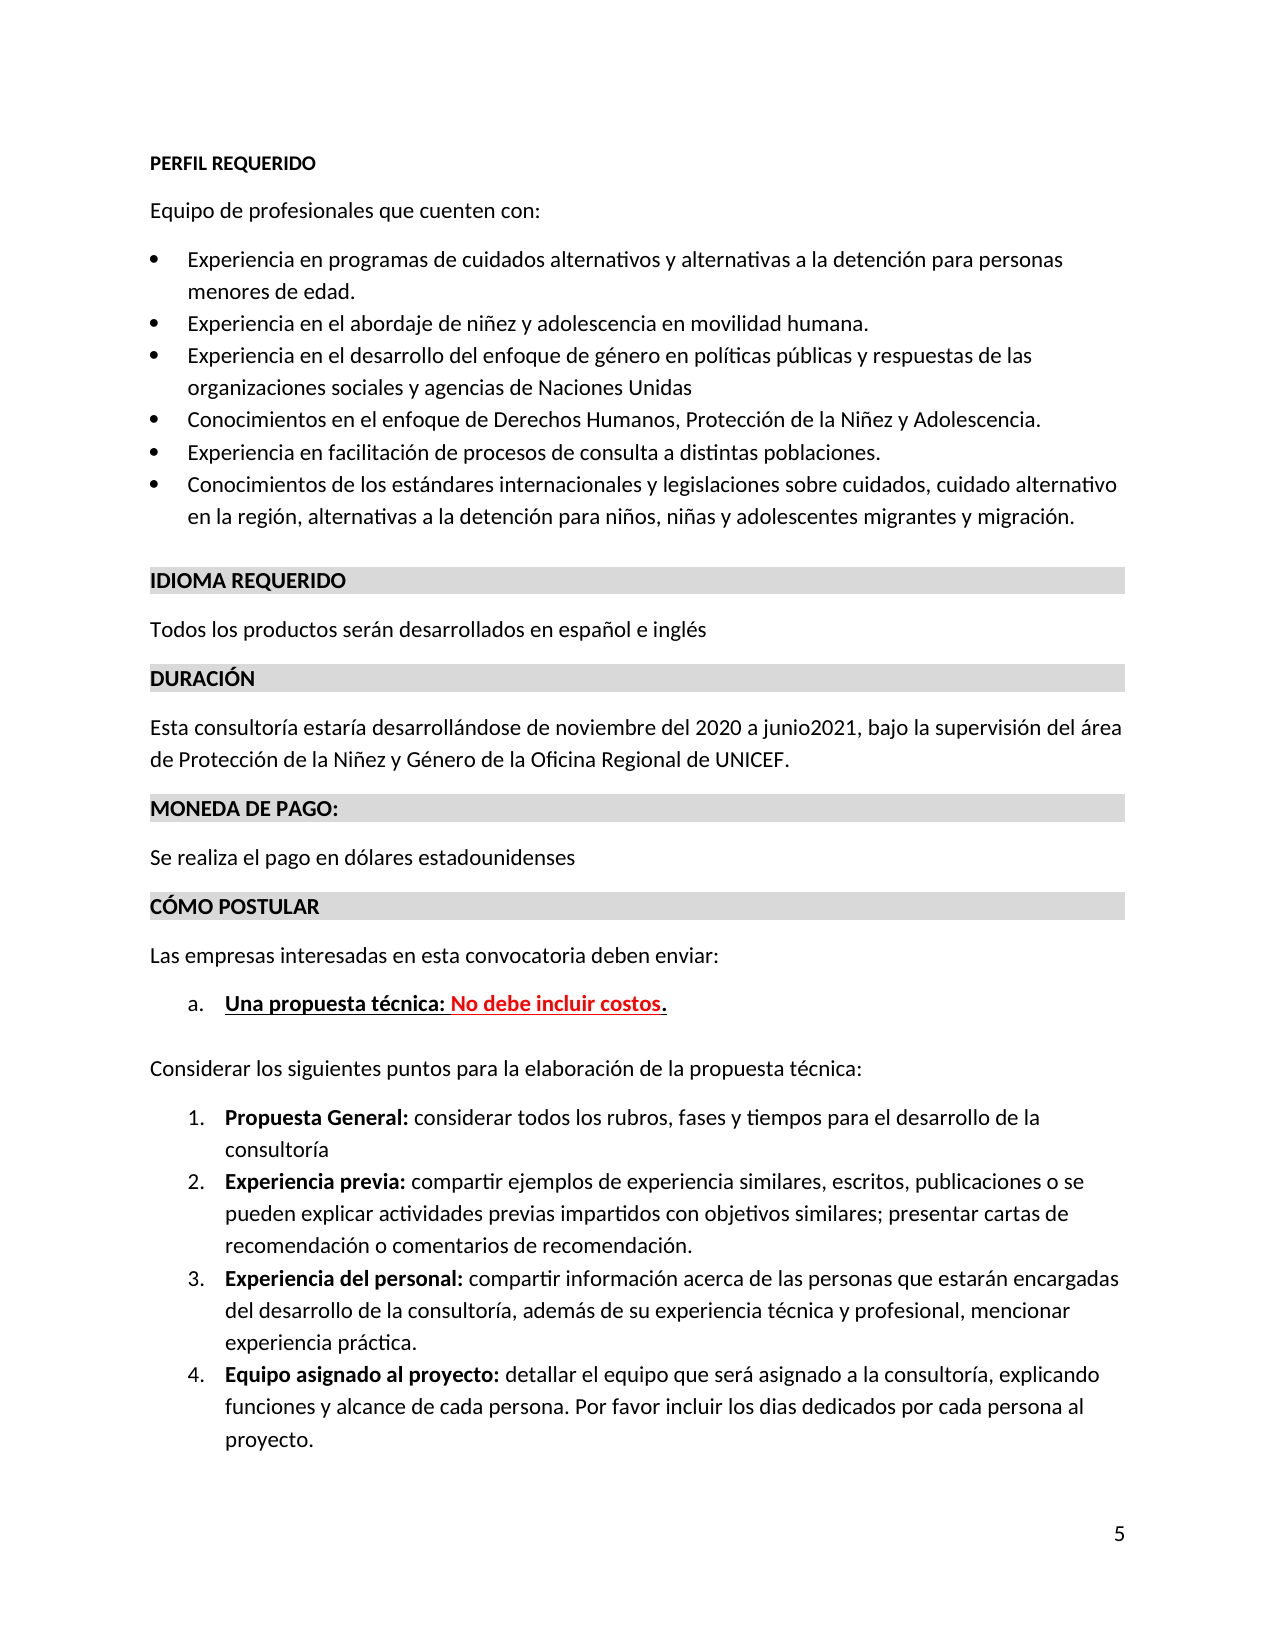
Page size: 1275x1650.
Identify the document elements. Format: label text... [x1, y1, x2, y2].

text CÓMO POSTULAR [150, 892, 1125, 920]
text Esta consultoría estaría desarrollándose de noviembre del 2020 a junio2021, bajo la supervisión del área de Protección de la Niñez y Género de la Oficina Regional de UNICEF. [150, 713, 1125, 773]
list Experiencia en el abordaje de niñez y adolescencia en movilidad humana. [150, 309, 1125, 337]
text DURACIÓN [150, 664, 1125, 692]
text MONEDA DE PAGO: [150, 794, 1125, 822]
list Experiencia previa: compartir ejemplos de experiencia similares, escritos, publicaciones o se pueden explicar actividades previas impartidos con objetivos similares; presentar cartas de recomendación o comentarios de recomendación. [187, 1167, 1125, 1259]
list Una propuesta técnica: No debe incluir costos. [187, 989, 1125, 1018]
text Considerar los siguientes puntos para la elaboración de la propuesta técnica: [150, 1054, 1125, 1082]
list Propuesta General: considerar todos los rubros, fases y tiempos para el desarrollo de la consultoría [187, 1103, 1125, 1163]
list Experiencia del personal: compartir información acerca de las personas que estarán encargadas del desarrollo de la consultoría, además de su experiencia técnica y profesional, mencionar experiencia práctica. [187, 1264, 1125, 1356]
text Se realiza el pago en dólares estadounidenses [150, 843, 1125, 871]
text Todos los productos serán desarrollados en español e inglés [150, 615, 1125, 643]
list Experiencia en facilitación de procesos de consulta a distintas poblaciones. [150, 438, 1125, 466]
list Experiencia en el desarrollo del enfoque de género en políticas públicas y respuestas de las organizaciones sociales y agencias de Naciones Unidas [150, 341, 1125, 401]
list Equipo asignado al proyecto: detallar el equipo que será asignado a la consultoría, explicando funciones y alcance de cada persona. Por favor incluir los dias dedicados por cada persona al proyecto. [187, 1360, 1125, 1453]
list Experiencia en programas de cuidados alternativos y alternativas a la detención para personas menores de edad. [150, 245, 1125, 305]
text Equipo de profesionales que cuenten con: [150, 196, 1125, 224]
list Conocimientos en el enfoque de Derechos Humanos, Protección de la Niñez y Adolescencia. [150, 406, 1125, 434]
list Conocimientos de los estándares internacionales y legislaciones sobre cuidados, cuidado alternativo en la región, alternativas a la detención para niños, niñas y adolescentes migrantes y migración. [150, 470, 1125, 530]
text Las empresas interesadas en esta convocatoria deben enviar: [150, 941, 1125, 969]
text PERFIL REQUERIDO [150, 150, 1125, 175]
text IDIOMA REQUERIDO [150, 567, 1125, 594]
